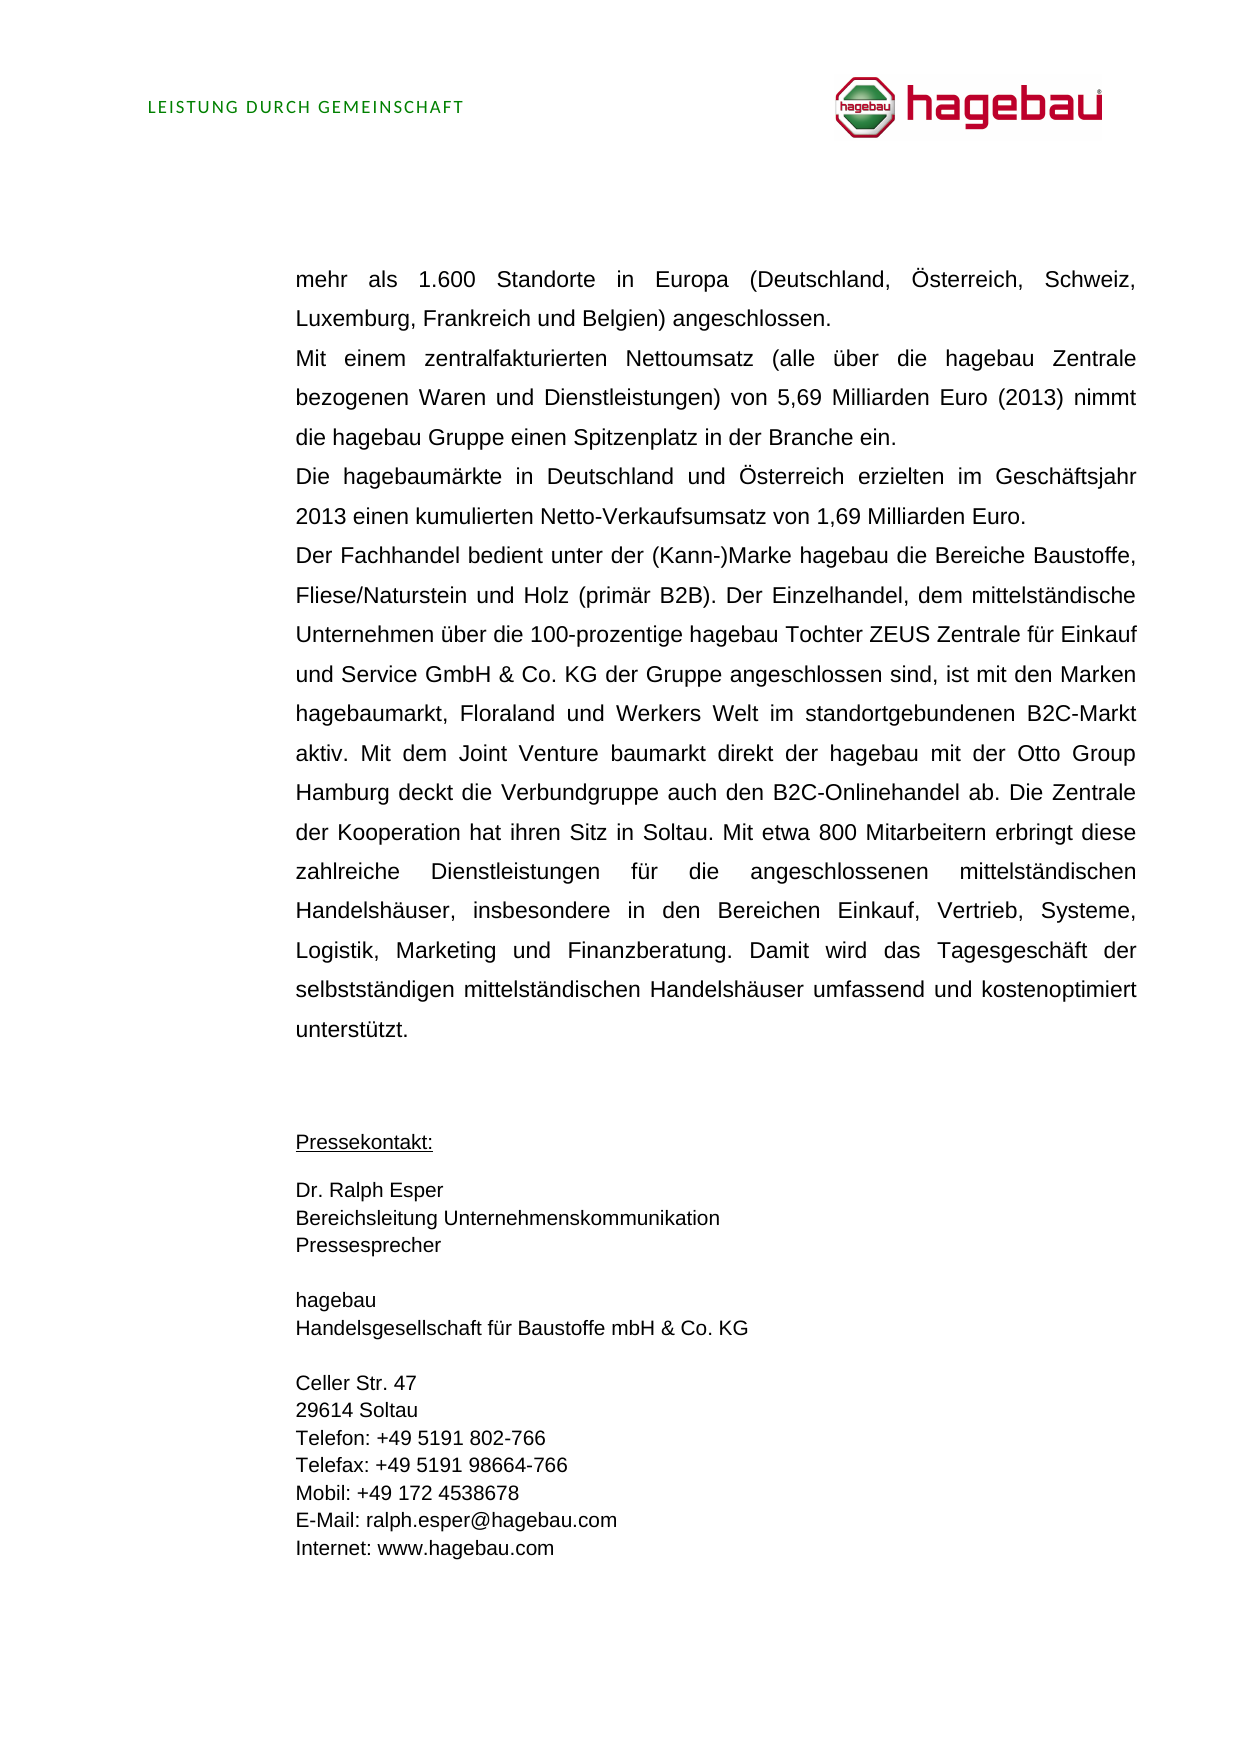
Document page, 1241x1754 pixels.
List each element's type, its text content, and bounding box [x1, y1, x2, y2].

text hagebau [295, 1288, 1137, 1312]
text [295, 266, 1137, 332]
text Celler Str. 47 [295, 1371, 1137, 1394]
text E-Mail: ralph.esper@hagebau.com [295, 1508, 1137, 1532]
text Telefax: +49 5191 98664-766 [295, 1453, 1137, 1477]
text Die hagebaumärkte in Deutschland und Österreich erzielten im Geschäftsjahr 2013 einen kumulierten Netto-Verkaufsumsatz von 1,69 Milliarden Euro. [295, 463, 1137, 529]
text Internet: www.hagebau.com [295, 1536, 1137, 1559]
text Handelsgesellschaft für Baustoffe mbH & Co. KG [295, 1316, 1137, 1339]
text Pressekontakt: [295, 1130, 1137, 1154]
text Dr. Ralph Esper [295, 1178, 1137, 1202]
text 29614 Soltau [295, 1398, 1137, 1422]
text Mobil: +49 172 4538678 [295, 1481, 1137, 1504]
text Telefon: +49 5191 802-766 [295, 1426, 1137, 1449]
text Pressesprecher [295, 1233, 1137, 1257]
text Der Fachhandel bedient unter der (Kann-)Marke hagebau die Bereiche Baustoffe, Fliese/Naturstein und Holz (primär B2B). Der Einzelhandel, dem mittelständische Unternehmen über die 100-prozentige hagebau Tochter ZEUS Zentrale für Einkauf und Service GmbH & Co. KG der Gruppe angeschlossen sind, ist mit den Marken hagebaumarkt, Floraland und Werkers Welt im standortgebundenen B2C-Markt aktiv. Mit dem Joint Venture baumarkt direkt der hagebau mit der Otto Group Hamburg deckt die Verbundgruppe auch den B2C-Onlinehandel ab. Die Zentrale der Kooperation hat ihren Sitz in Soltau. Mit etwa 800 Mitarbeitern erbringt diese zahlreiche Dienstleistungen für die angeschlossenen mittelständischen Handelshäuser, insbesondere in den Bereichen Einkauf, Vertrieb, Systeme, Logistik, Marketing und Finanzberatung. Damit wird das Tagesgeschäft der selbstständigen mittelständischen Handelshäuser umfassend und kostenoptimiert unterstützt. [295, 542, 1137, 1042]
picture [833, 74, 1103, 140]
text Mit einem zentralfakturierten Nettoumsatz (alle über die hagebau Zentrale bezogenen Waren und Dienstleistungen) von 5,69 Milliarden Euro (2013) nimmt die hagebau Gruppe einen Spitzenplatz in der Branche ein. [295, 345, 1137, 450]
text Bereichsleitung Unternehmenskommunikation [295, 1206, 1137, 1229]
